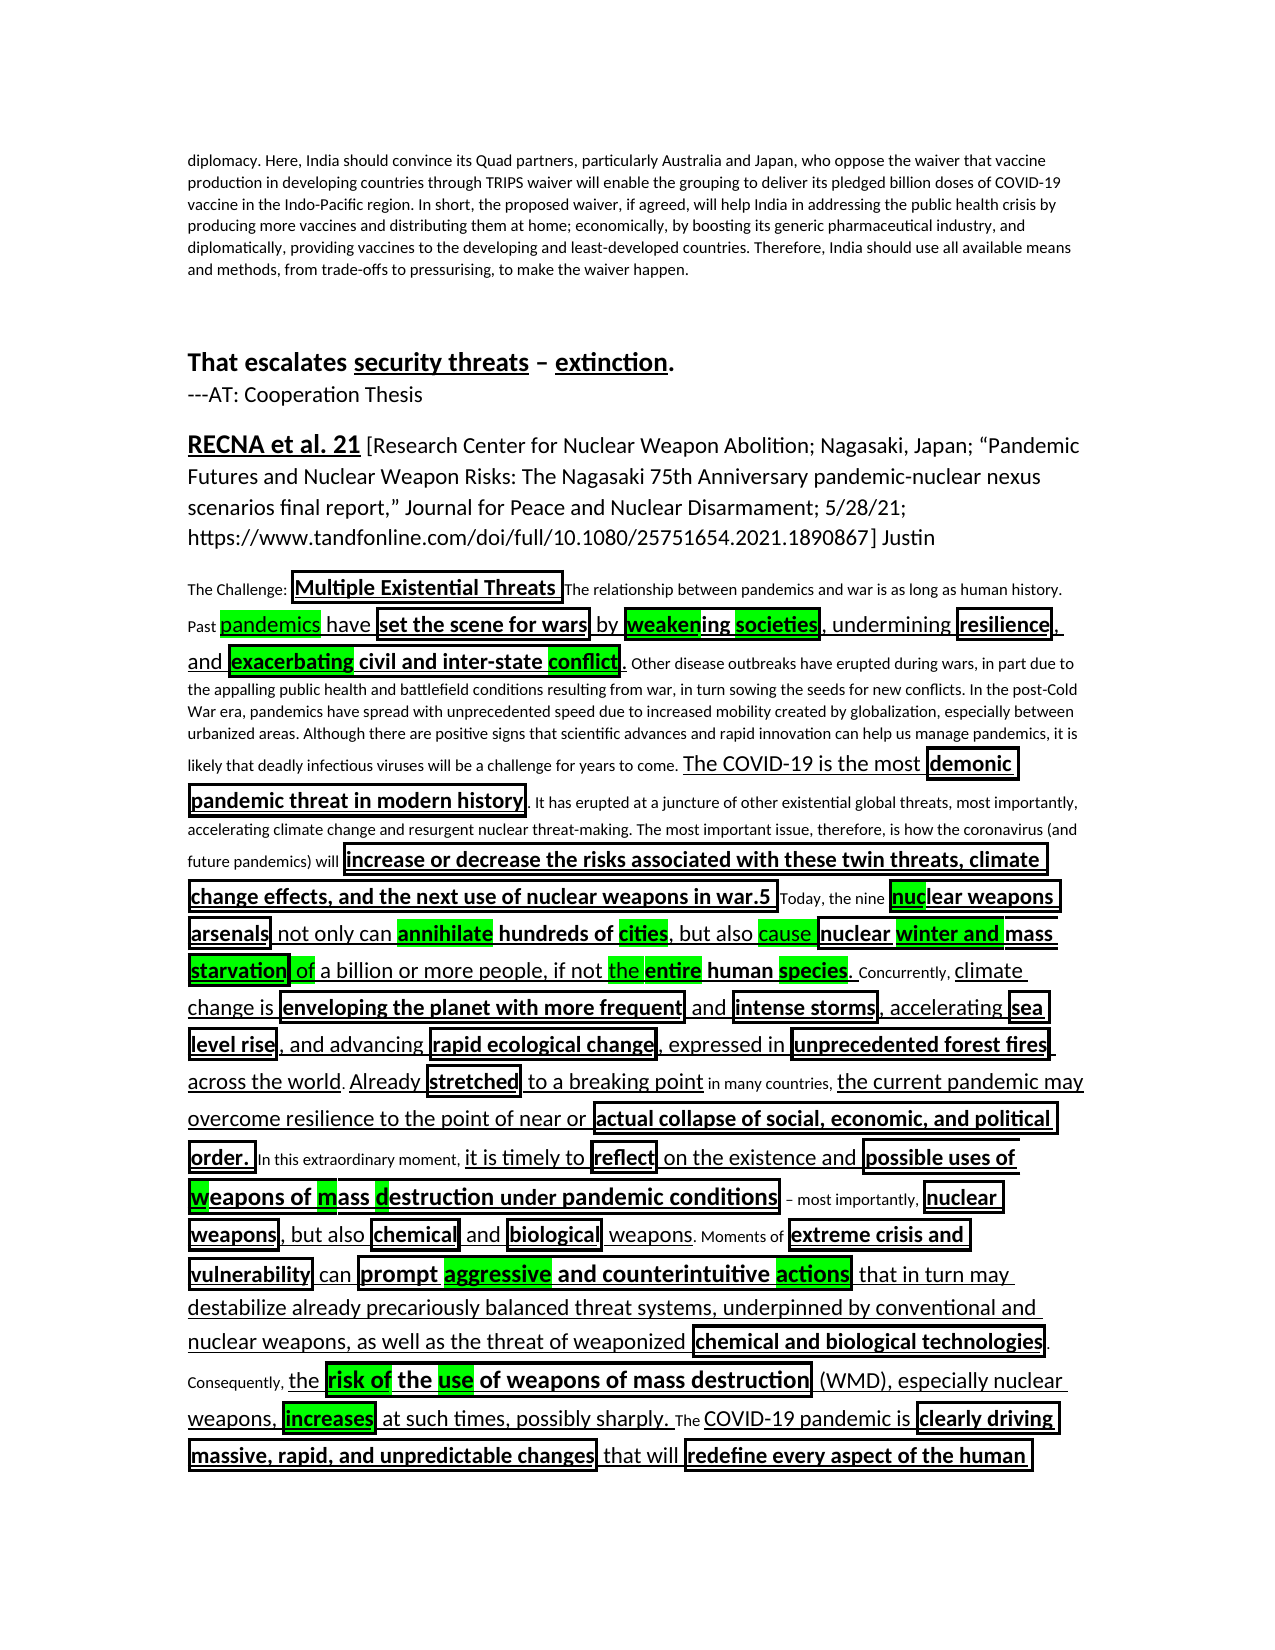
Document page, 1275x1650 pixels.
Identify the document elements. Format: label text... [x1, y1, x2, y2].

text ---AT: Cooperation Thesis [187, 380, 1087, 408]
text RECNA et al. 21 [Research Center for Nuclear Weapon Abolition; Nagasaki, Japan; “Pandemic Futures and Nuclear Weapon Risks: The Nagasaki 75th Anniversary pandemic-nuclear nexus scenarios final report,” Journal for Peace and Nuclear Disarmament; 5/28/21; https://www.tandfonline.com/doi/full/10.1080/25751654.2021.1890867] Justin [187, 427, 1087, 551]
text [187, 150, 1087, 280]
subtitle That escalates security threats – extinction. [187, 345, 1087, 378]
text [187, 570, 1087, 1472]
